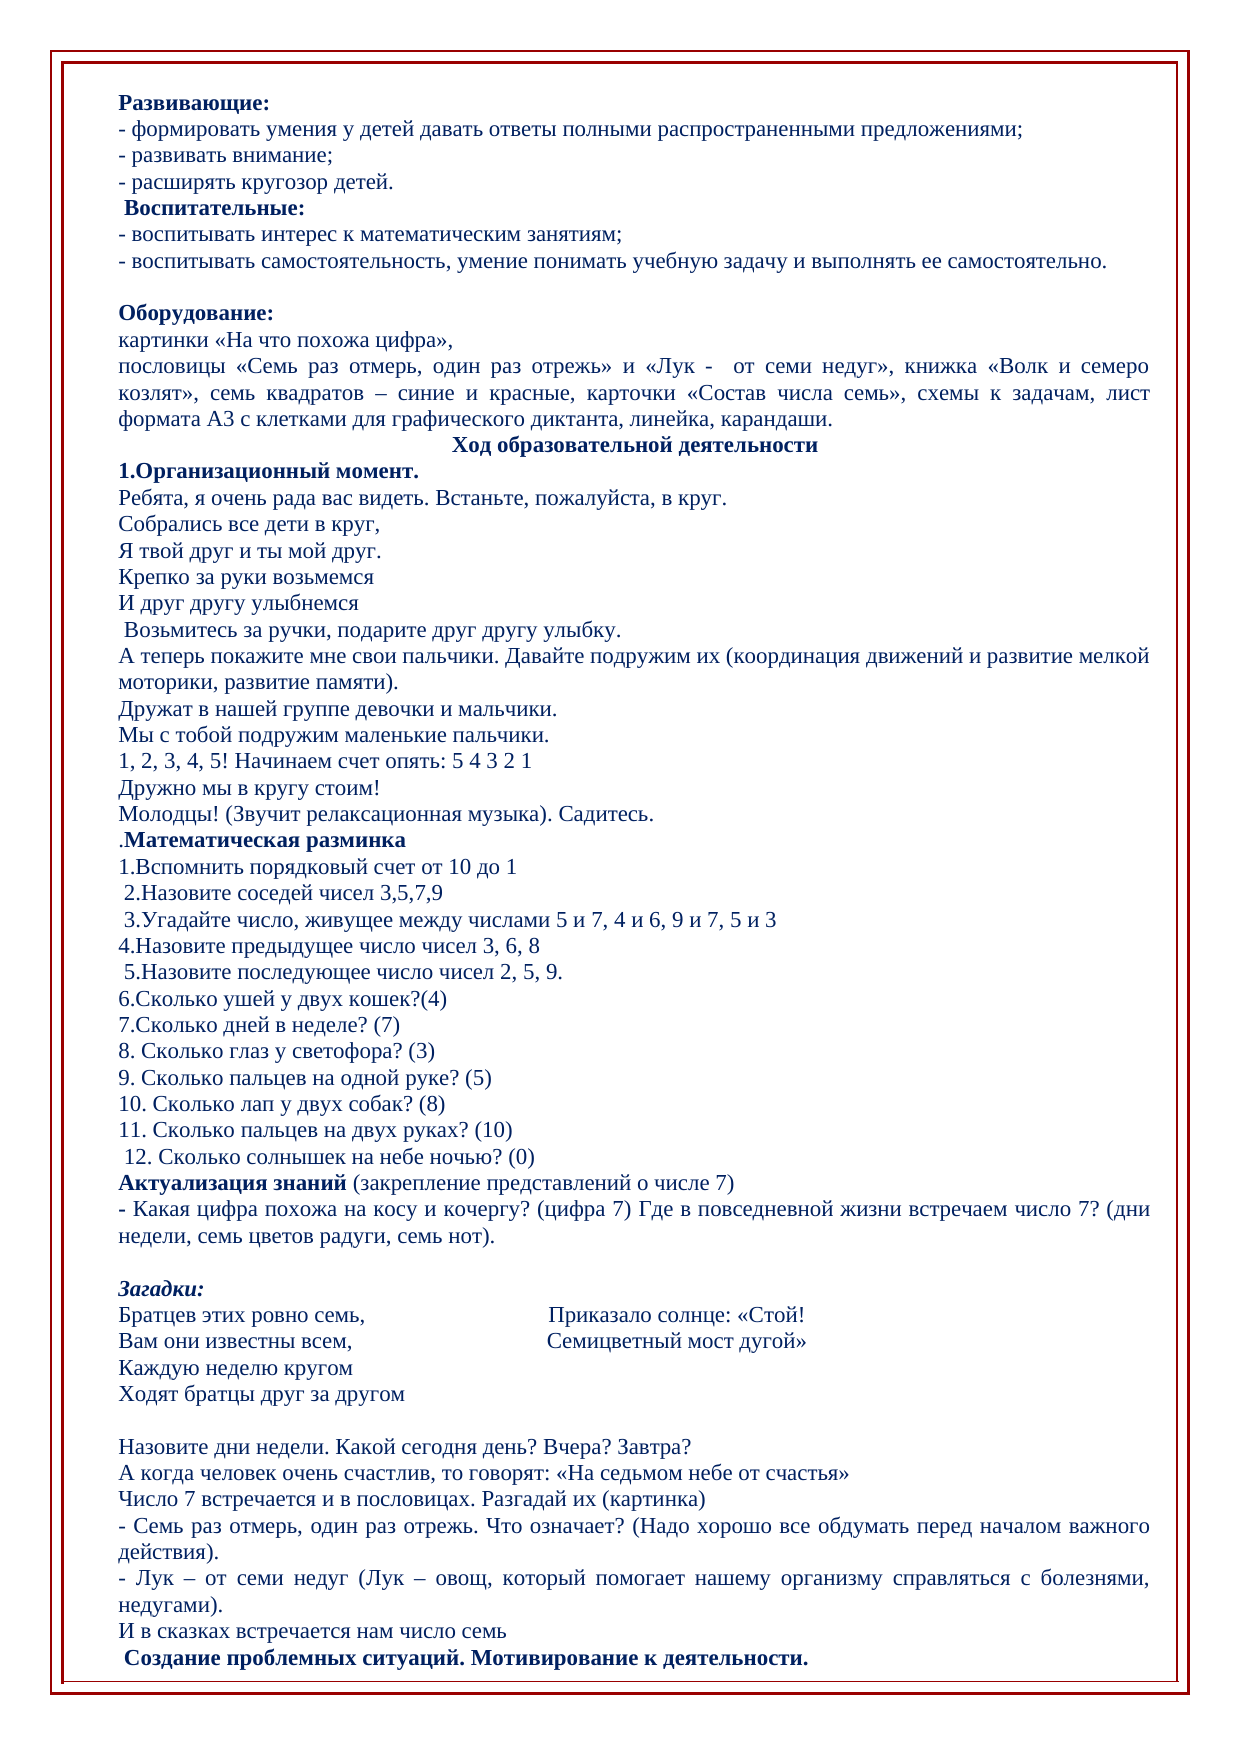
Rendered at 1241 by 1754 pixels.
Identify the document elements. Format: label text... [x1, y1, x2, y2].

text Ребята, я очень рада вас видеть. Встаньте, пожалуйста, в круг. [118, 484, 1152, 510]
text Каждую неделю кругом [118, 1354, 1152, 1380]
text Возьмитесь за ручки, подарите друг другу улыбку. [118, 616, 1152, 642]
text Ходят братцы друг за другом [118, 1380, 1152, 1406]
text Я твой друг и ты мой друг. [118, 537, 1152, 563]
text Молодцы! (Звучит релаксационная музыка). Садитесь. [118, 800, 1152, 827]
text Развивающие: [118, 89, 1152, 115]
text 1.Организационный момент. [118, 458, 1152, 484]
text 4.Назовите предыдущее число чисел 3, 6, 8 [118, 932, 1152, 958]
text Дружно мы в кругу стоим! [118, 774, 1152, 800]
text 6.Сколько ушей у двух кошек?(4) [118, 985, 1152, 1011]
text 11. Сколько пальцев на двух руках? (10) [118, 1116, 1152, 1143]
text 1, 2, 3, 4, 5! Начинаем счет опять: 5 4 3 2 1 [118, 747, 1152, 774]
text - формировать умения у детей давать ответы полными распространенными предложениями; [118, 115, 1152, 141]
text Дружат в нашей группе девочки и мальчики. [118, 695, 1152, 721]
text Актуализация знаний (закрепление представлений о числе 7) [118, 1169, 1152, 1196]
text 2.Назовите соседей чисел 3,5,7,9 [118, 879, 1152, 906]
text картинки «На что похожа цифра», [118, 326, 1152, 352]
text Воспитательные: [118, 194, 1152, 220]
text Мы с тобой подружим маленькие пальчики. [118, 721, 1152, 747]
text - воспитывать интерес к математическим занятиям; [118, 220, 1152, 247]
text - Лук – от семи недуг (Лук – овощ, который помогает нашему организму справляться с болезнями, недугами). [118, 1564, 1152, 1617]
text Загадки: [118, 1274, 1152, 1301]
text И в сказках встречается нам число семь [118, 1617, 1152, 1643]
text - развивать внимание; [118, 141, 1152, 168]
text - воспитывать самостоятельность, умение понимать учебную задачу и выполнять ее самостоятельно. [118, 247, 1152, 273]
text - Какая цифра похожа на косу и кочергу? (цифра 7) Где в повседневной жизни встречаем число 7? (дни недели, семь цветов радуги, семь нот). [118, 1196, 1152, 1248]
text 12. Сколько солнышек на небе ночью? (0) [118, 1143, 1152, 1169]
text Ход образовательной деятельности [118, 431, 1152, 458]
text 7.Сколько дней в неделе? (7) [118, 1011, 1152, 1037]
text 10. Сколько лап у двух собак? (8) [118, 1090, 1152, 1116]
text А когда человек очень счастлив, то говорят: «На седьмом небе от счастья» [118, 1459, 1152, 1485]
text Число 7 встречается и в пословицах. Разгадай их (картинка) [118, 1485, 1152, 1512]
text Собрались все дети в круг, [118, 510, 1152, 537]
text Крепко за руки возьмемся [118, 563, 1152, 589]
text Оборудование: [118, 299, 1152, 326]
text 1.Вспомнить порядковый счет от 10 до 1 [118, 853, 1152, 879]
text пословицы «Семь раз отмерь, один раз отрежь» и «Лук - от семи недуг», книжка «Волк и семеро козлят», семь квадратов – синие и красные, карточки «Состав числа семь», схемы к задачам, лист формата А3 с клетками для графического диктанта, линейка, карандаши. [118, 352, 1152, 431]
text 9. Сколько пальцев на одной руке? (5) [118, 1064, 1152, 1090]
text И друг другу улыбнемся [118, 589, 1152, 616]
text Вам они известны всем, Семицветный мост дугой» [118, 1327, 1152, 1354]
text Создание проблемных ситуаций. Мотивирование к деятельности. [118, 1643, 1152, 1670]
text - Семь раз отмерь, один раз отрежь. Что означает? (Надо хорошо все обдумать перед началом важного действия). [118, 1512, 1152, 1564]
text А теперь покажите мне свои пальчики. Давайте подружим их (координация движений и развитие мелкой моторики, развитие памяти). [118, 642, 1152, 695]
text - расширять кругозор детей. [118, 168, 1152, 194]
text 3.Угадайте число, живущее между числами 5 и 7, 4 и 6, 9 и 7, 5 и 3 [118, 906, 1152, 932]
text .Математическая разминка [118, 827, 1152, 853]
text 5.Назовите последующее число чисел 2, 5, 9. [118, 958, 1152, 985]
text 8. Сколько глаз у светофора? (3) [118, 1037, 1152, 1064]
text Назовите дни недели. Какой сегодня день? Вчера? Завтра? [118, 1433, 1152, 1459]
text Братцев этих ровно семь, Приказало солнце: «Стой! [118, 1301, 1152, 1327]
